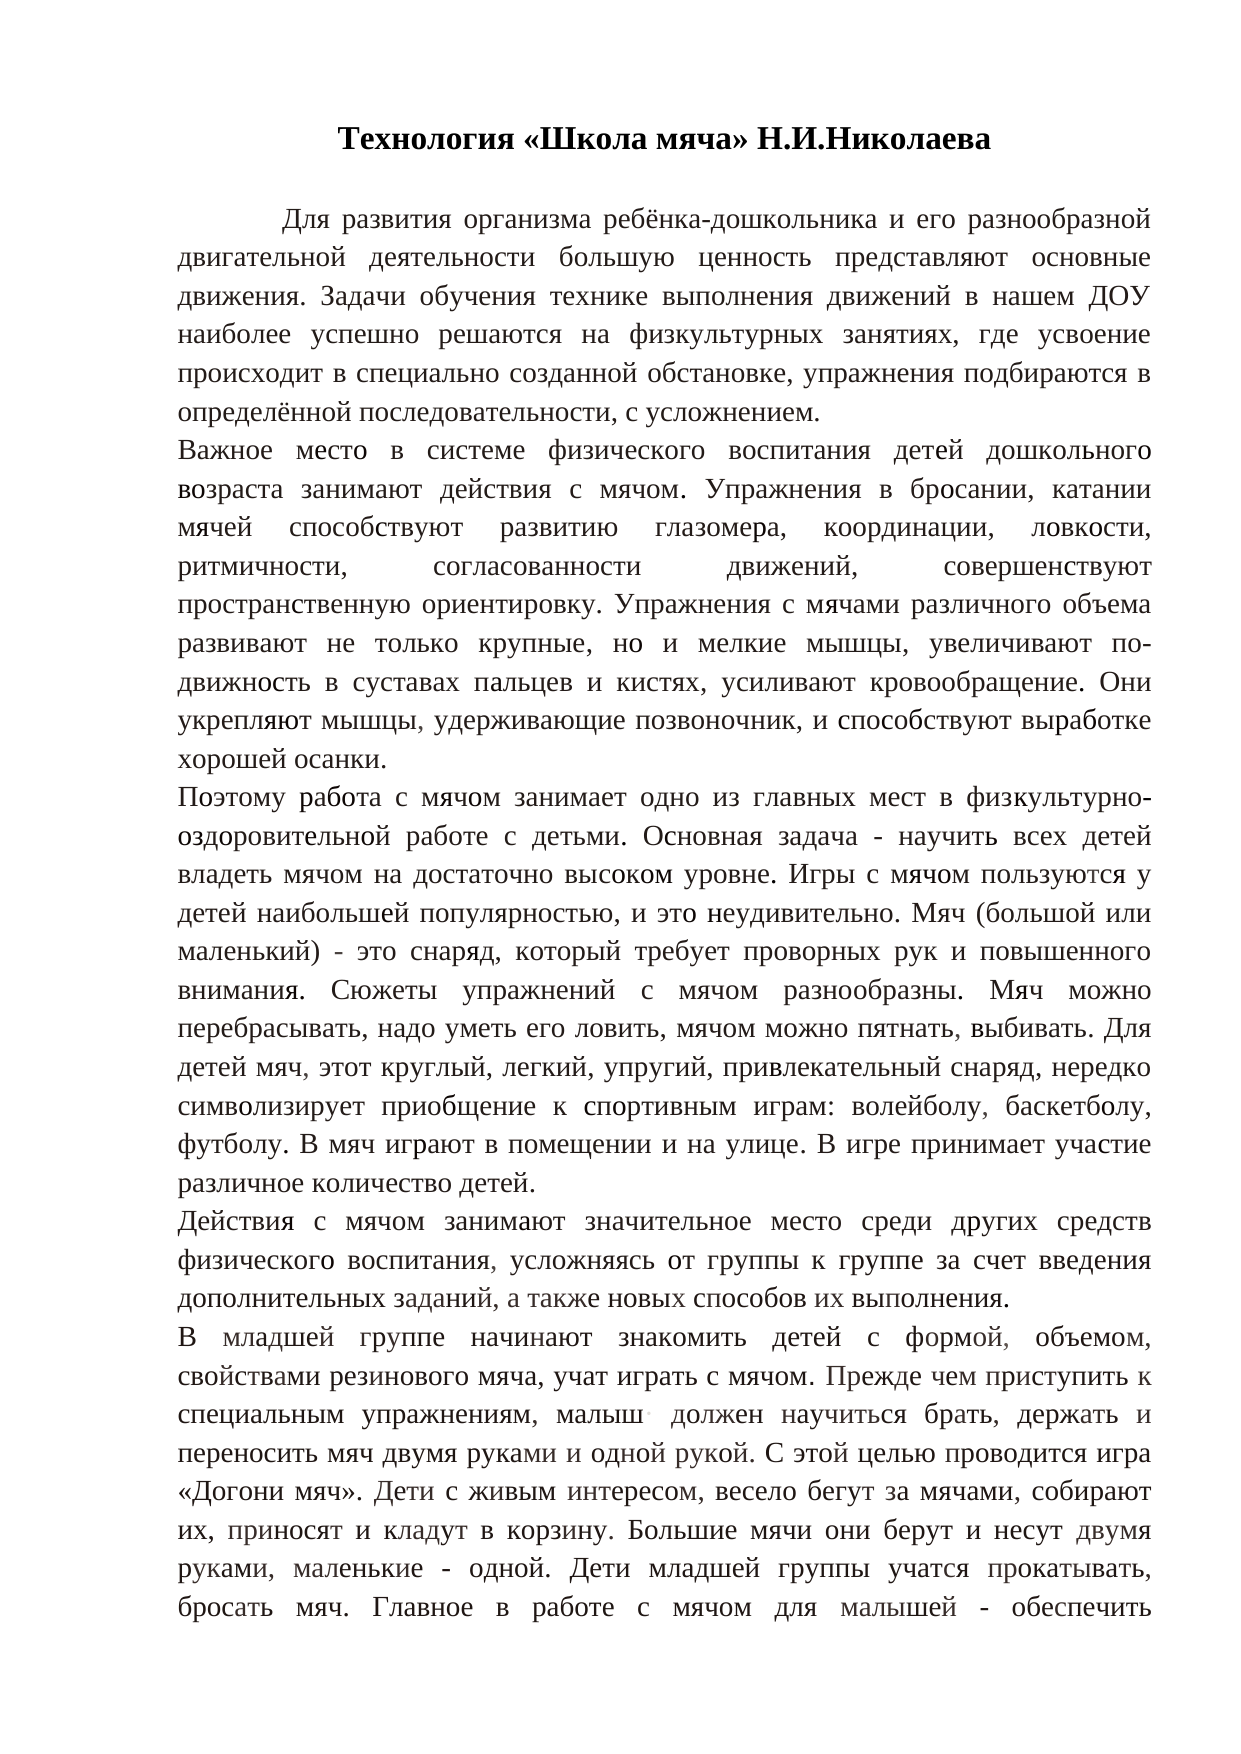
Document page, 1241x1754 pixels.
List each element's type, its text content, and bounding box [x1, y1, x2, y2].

text Действия с мячом занимают значительное место среди других средств физического воспитания, усложняясь от группы к группе за счет введения дополнительных заданий, а также новых способов их выполнения. [177, 1203, 1152, 1314]
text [177, 1319, 1152, 1623]
text Технология «Школа мяча» Н.И.Николаева [177, 118, 1152, 157]
text Важное место в системе физического воспитания детей дошкольного возраста занимают действия с мячом. Упражнения в бросании, катании мячей способствуют развитию глазомера, координации, ловкости, ритмичности, согласованности движений, совершенствуют пространственную ориентировку. Упражнения с мячами различного объема развивают не только крупные, но и мелкие мышцы, увеличивают подвижность в суставах пальцев и кистях, усиливают кровообращение. Они укрепляют мышцы, удерживающие позвоночник, и способствуют выработке хорошей осанки. [177, 432, 1152, 774]
text Поэтому работа с мячом занимает одно из главных мест в физкультурно-оздоровительной работе с детьми. Основная задача - научить всех детей владеть мячом на достаточно высоком уровне. Игры с мячом пользуются у детей наибольшей популярностью, и это неудивительно. Мяч (большой или маленький) - это снаряд, который требует проворных рук и повышенного внимания. Сюжеты упражнений с мячом разнообразны. Мяч можно перебрасывать, надо уметь его ловить, мячом можно пятнать, выбивать. Для детей мяч, этот круглый, легкий, упругий, привлекательный снаряд, нередко символизирует приобщение к спортивным играм: волейболу, баскетболу, футболу. В мяч играют в помещении и на улице. В игре принимает участие различное количество детей. [177, 779, 1152, 1198]
text Для развития организма ребёнка-дошкольника и его разнообразной двигательной деятельности большую ценность представляют основные движения. Задачи обучения технике выполнения движений в нашем ДОУ наиболее успешно решаются на физкультурных занятиях, где усвоение происходит в специально созданной обстановке, упражнения подбираются в определённой последовательности, с усложнением. [177, 201, 1152, 427]
